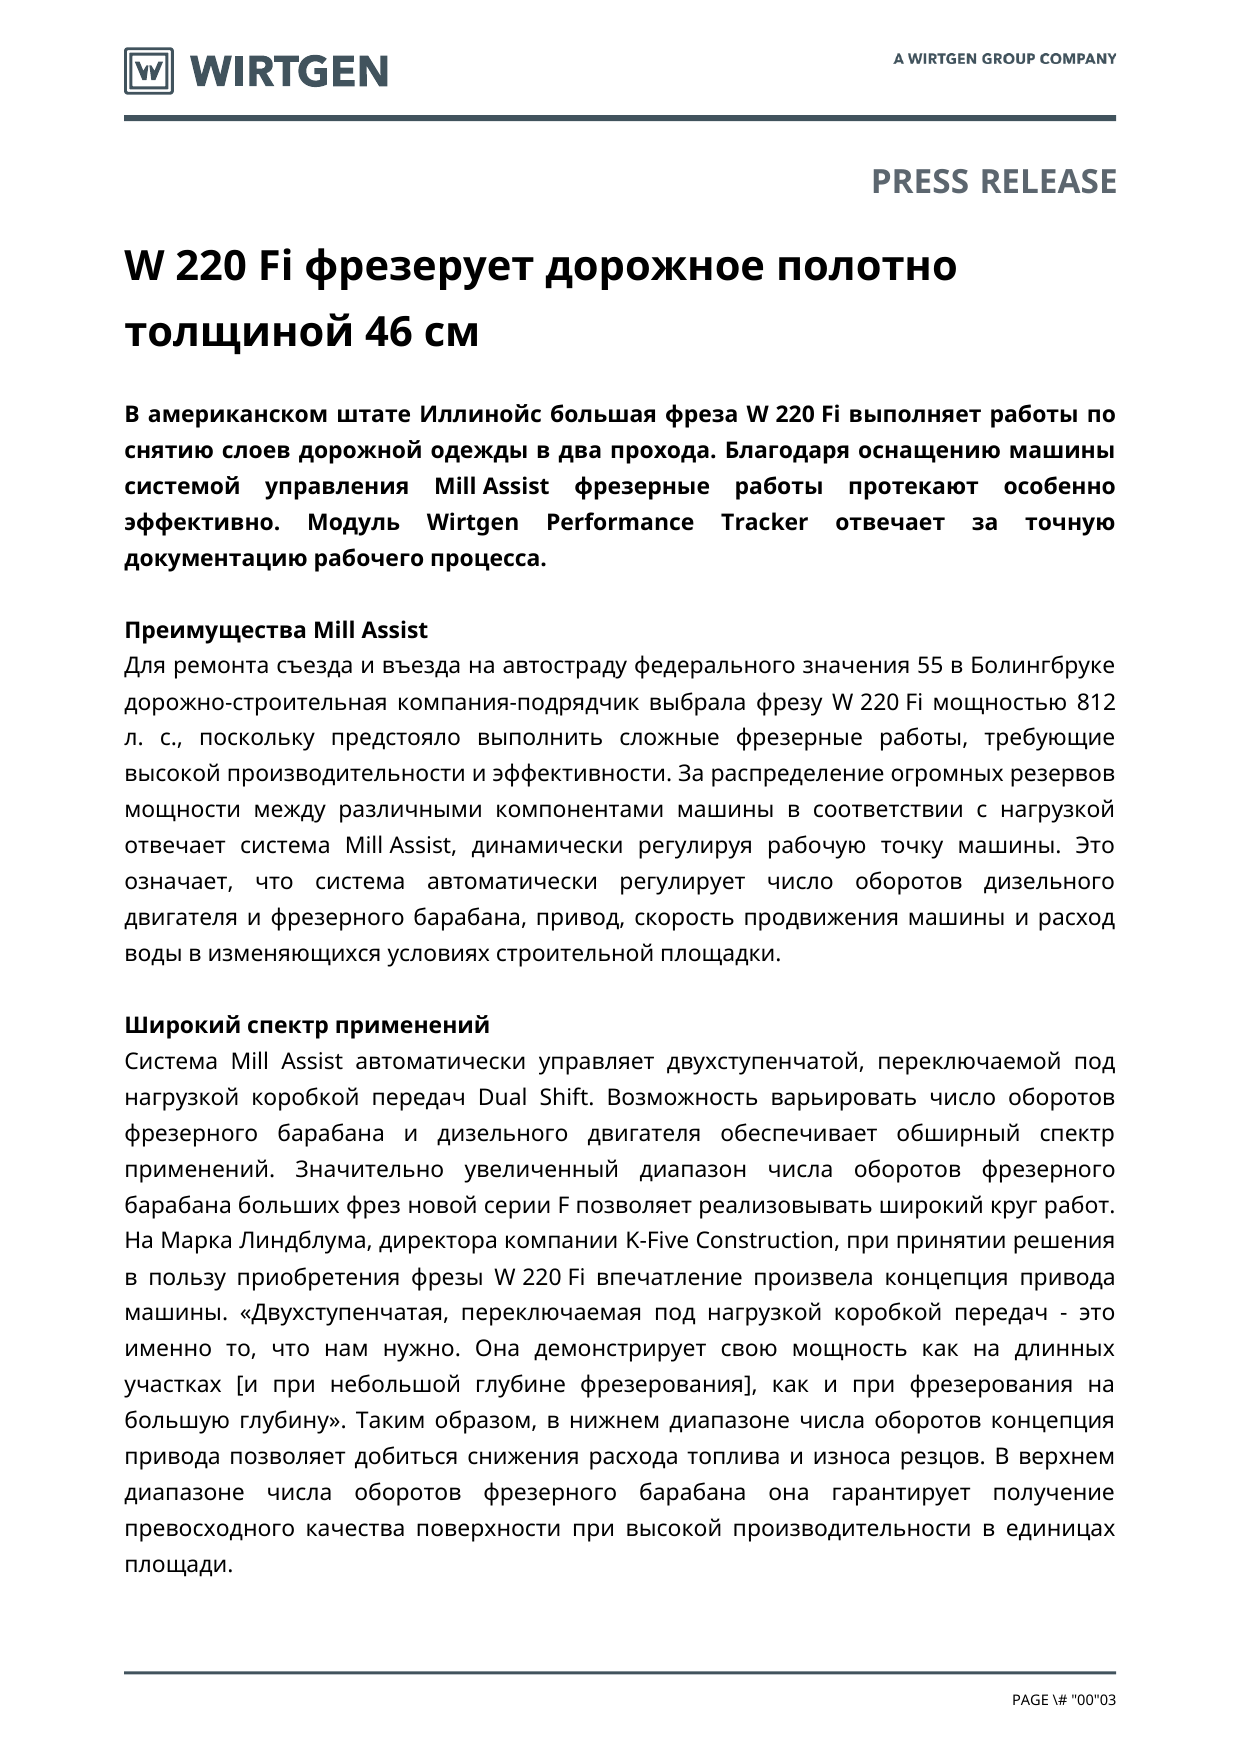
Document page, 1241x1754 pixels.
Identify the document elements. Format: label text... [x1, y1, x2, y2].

text В американском штате Иллинойс большая фреза W 220 Fi выполняет работы по снятию слоев дорожной одежды в два прохода. Благодаря оснащению машины системой управления Mill Assist фрезерные работы протекают особенно эффективно. Модуль Wirtgen Performance Tracker отвечает за точную документацию рабочего процесса. [124, 398, 1116, 573]
text Широкий спектр применений [124, 1009, 1116, 1040]
text Система Mill Assist автоматически управляет двухступенчатой, переключаемой под нагрузкой коробкой передач Dual Shift. Возможность варьировать число оборотов фрезерного барабана и дизельного двигателя обеспечивает обширный спектр применений. Значительно увеличенный диапазон числа оборотов фрезерного барабана больших фрез новой серии F позволяет реализовывать широкий круг работ. На Марка Линдблума, директора компании K-Five Construction, при принятии решения в пользу приобретения фрезы W 220 Fi впечатление произвела концепция привода машины. «Двухступенчатая, переключаемая под нагрузкой коробкой передач - это именно то, что нам нужно. Она демонстрирует свою мощность как на длинных участках [и при небольшой глубине фрезерования], как и при фрезерования на большую глубину». Таким образом, в нижнем диапазоне числа оборотов концепция привода позволяет добиться снижения расхода топлива и износа резцов. В верхнем диапазоне числа оборотов фрезерного барабана она гарантирует получение превосходного качества поверхности при высокой производительности в единицах площади. [124, 1045, 1116, 1579]
picture [893, 53, 1117, 64]
text Преимущества Mill Assist [124, 613, 1116, 645]
text Для ремонта съезда и въезда на автостраду федерального значения 55 в Болингбруке дорожно-строительная компания-подрядчик выбрала фрезу W 220 Fi мощностью 812 л. с., поскольку предстояло выполнить сложные фрезерные работы, требующие высокой производительности и эффективности. За распределение огромных резервов мощности между различными компонентами машины в соответствии с нагрузкой отвечает система Mill Assist, динамически регулируя рабочую точку машины. Это означает, что система автоматически регулирует число оборотов дизельного двигателя и фрезерного барабана, привод, скорость продвижения машины и расход воды в изменяющихся условиях строительной площадки. [124, 649, 1116, 968]
subtitle W 220 Fi фрезерует дорожное полотно толщиной 46 см [124, 236, 1116, 358]
